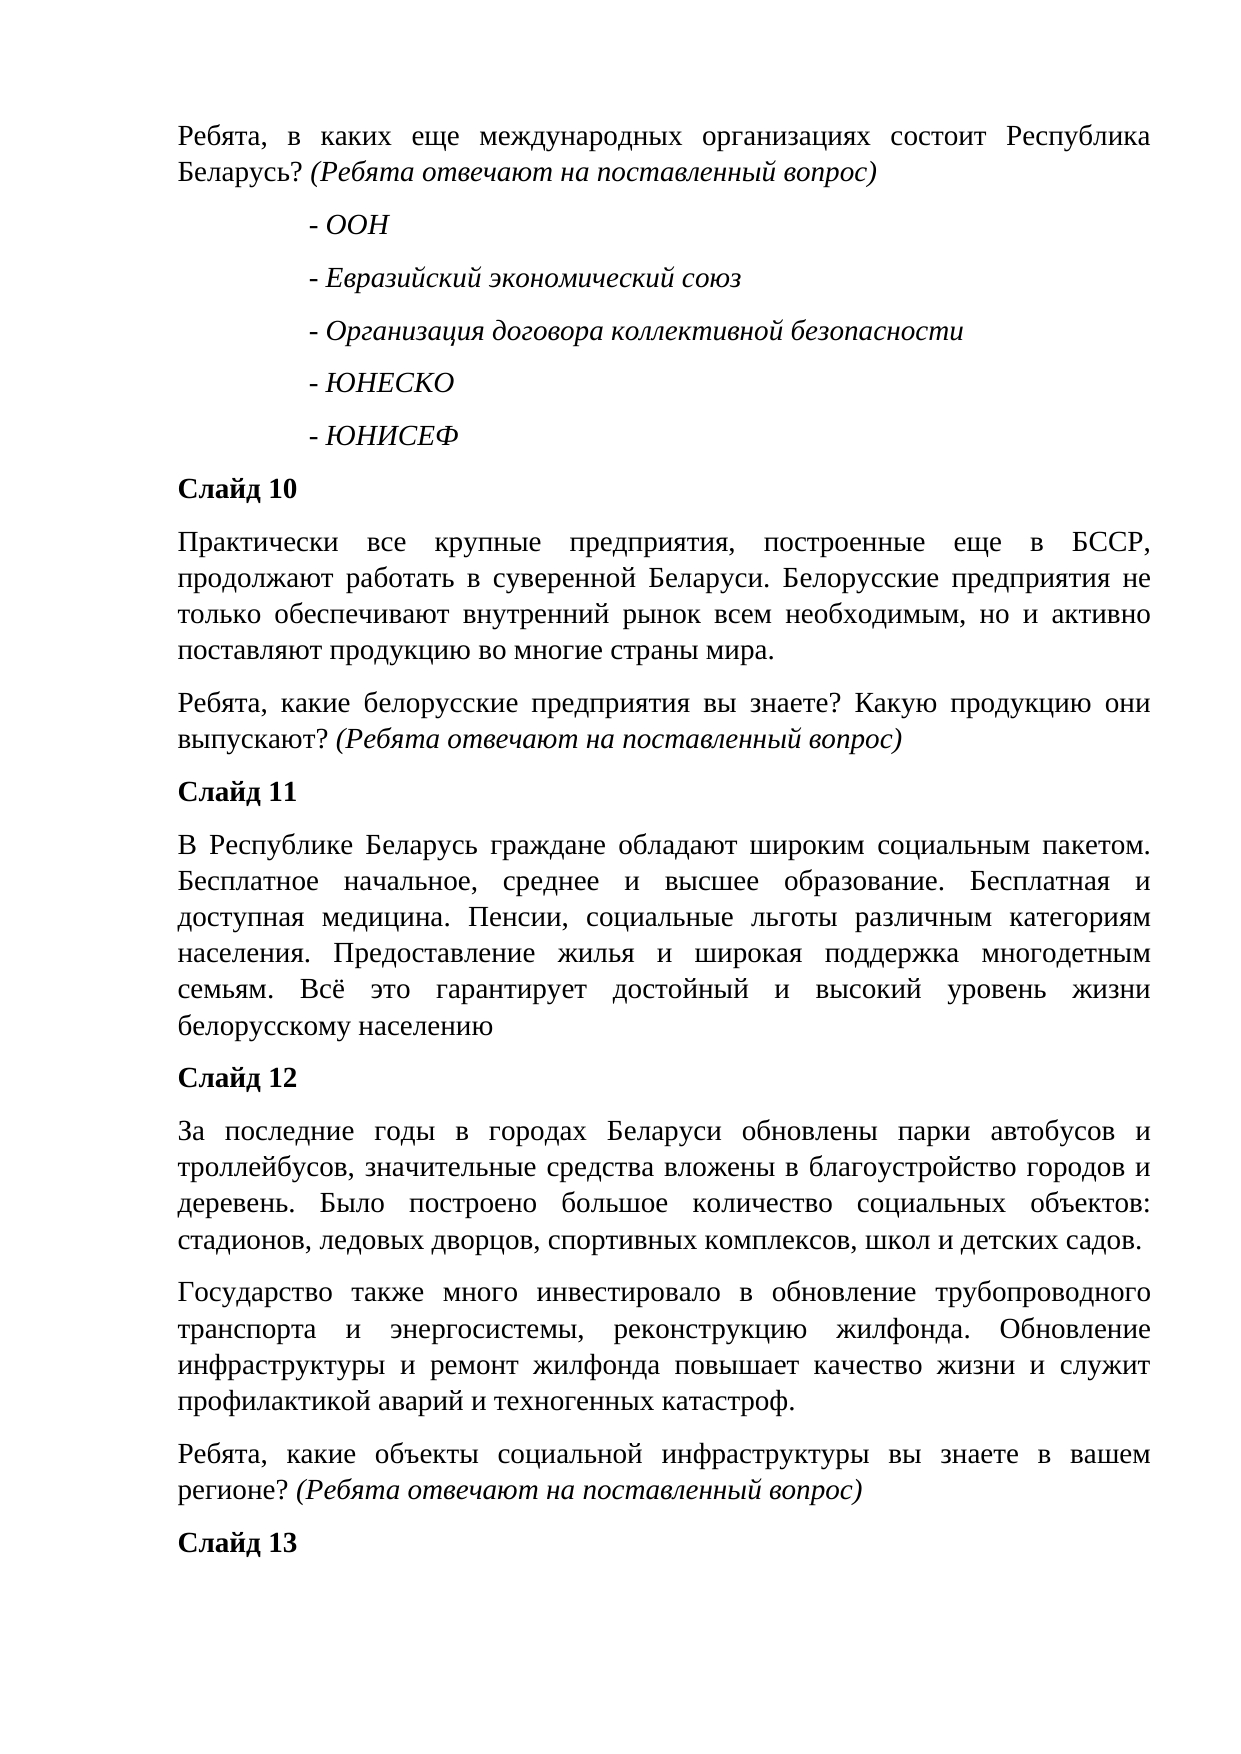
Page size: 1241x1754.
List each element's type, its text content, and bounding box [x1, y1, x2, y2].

text Практически все крупные предприятия, построенные еще в БССР, продолжают работать в суверенной Беларуси. Белорусские предприятия не только обеспечивают внутренний рынок всем необходимым, но и активно поставляют продукцию во многие страны мира. [177, 524, 1152, 666]
text Ребята, в каких еще международных организациях состоит Республика Беларусь? (Ребята отвечают на поставленный вопрос) [177, 118, 1152, 188]
text - ЮНИСЕФ [177, 418, 1152, 452]
text В Республике Беларусь граждане обладают широким социальным пакетом. Бесплатное начальное, среднее и высшее образование. Бесплатная и доступная медицина. Пенсии, социальные льготы различным категориям населения. Предоставление жилья и широкая поддержка многодетным семьям. Всё это гарантирует достойный и высокий уровень жизни белорусскому населению [177, 827, 1152, 1041]
text Слайд 10 [177, 471, 1152, 505]
text За последние годы в городах Беларуси обновлены парки автобусов и троллейбусов, значительные средства вложены в благоустройство городов и деревень. Было построено большое количество социальных объектов: стадионов, ледовых дворцов, спортивных комплексов, школ и детских садов. [177, 1113, 1152, 1255]
text Слайд 11 [177, 774, 1152, 808]
text - ООН [177, 207, 1152, 241]
text - Евразийский экономический союз [177, 260, 1152, 293]
text Государство также много инвестировало в обновление трубопроводного транспорта и энергосистемы, реконструкцию жилфонда. Обновление инфраструктуры и ремонт жилфонда повышает качество жизни и служит профилактикой аварий и техногенных катастроф. [177, 1274, 1152, 1417]
text Слайд 12 [177, 1061, 1152, 1094]
text - Организация договора коллективной безопасности [177, 313, 1152, 346]
text Ребята, какие объекты социальной инфраструктуры вы знаете в вашем регионе? (Ребята отвечают на поставленный вопрос) [177, 1436, 1152, 1506]
text - ЮНЕСКО [177, 366, 1152, 399]
text Слайд 13 [177, 1525, 1152, 1558]
text Ребята, какие белорусские предприятия вы знаете? Какую продукцию они выпускают? (Ребята отвечают на поставленный вопрос) [177, 685, 1152, 755]
